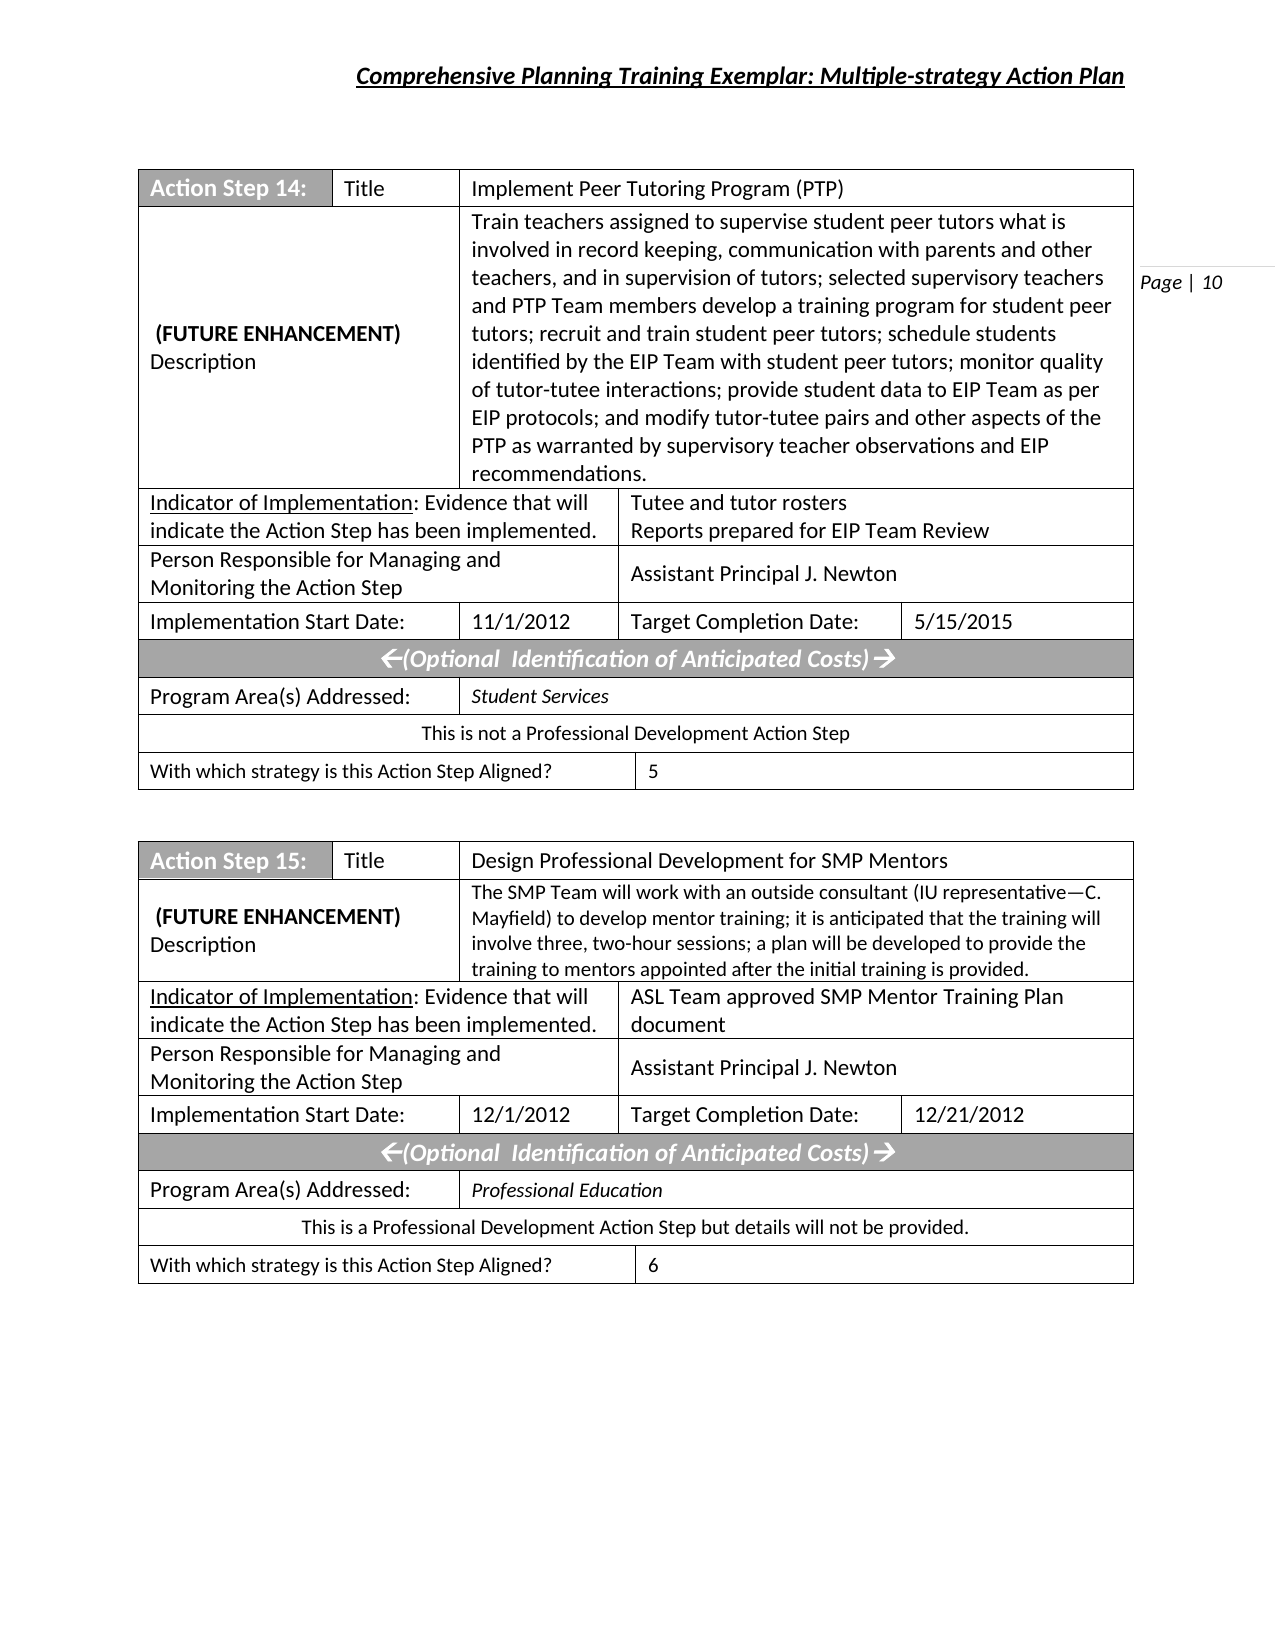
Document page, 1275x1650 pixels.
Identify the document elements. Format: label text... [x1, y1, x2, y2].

table_cell The SMP Team will work with an outside consultant (IU representative—C. Mayfield) to develop mentor training; it is anticipated that the training will involve three, two-hour sessions; a plan will be developed to provide the training to mentors appointed after the initial training is provided. [460, 880, 1133, 981]
table_cell Assistant Principal J. Newton [619, 546, 1133, 602]
table_cell Student Services [460, 678, 1133, 714]
table_header Title [333, 842, 459, 878]
table_cell Indicator of Implementation: Evidence that will indicate the Action Step has been implemented. [139, 982, 618, 1038]
table_header Action Step 14: [139, 170, 332, 206]
table_header Implement Peer Tutoring Program (PTP) [460, 170, 1133, 206]
table_cell Professional Education [460, 1171, 1133, 1208]
table_cell Train teachers assigned to supervise student peer tutors what is involved in record keeping, communication with parents and other teachers, and in supervision of tutors; selected supervisory teachers and PTP Team members develop a training program for student peer tutors; recruit and train student peer tutors; schedule students identified by the EIP Team with student peer tutors; monitor quality of tutor-tutee interactions; provide student data to EIP Team as per EIP protocols; and modify tutor-tutee pairs and other aspects of the PTP as warranted by supervisory teacher observations and EIP recommendations. [460, 207, 1133, 487]
table_cell Implementation Start Date: [139, 603, 459, 639]
table_cell 12/21/2012 [902, 1096, 1133, 1133]
table_header Design Professional Development for SMP Mentors [460, 842, 1133, 878]
table_cell 5/15/2015 [902, 603, 1133, 639]
table_cell Target Completion Date: [619, 603, 901, 639]
table_cell 5 [636, 753, 1133, 789]
table_cell 11/1/2012 [460, 603, 618, 639]
table_cell 6 [636, 1246, 1133, 1283]
table_header Action Step 15: [139, 842, 332, 878]
table_cell ASL Team approved SMP Mentor Training Plan document [619, 982, 1133, 1038]
table_cell Indicator of Implementation: Evidence that will indicate the Action Step has been implemented. [139, 489, 618, 544]
table_cell Program Area(s) Addressed: [139, 1171, 459, 1208]
table_cell This is a Professional Development Action Step but details will not be provided. [139, 1209, 1133, 1245]
table_cell (FUTURE ENHANCEMENT) Description [139, 880, 459, 981]
table_cell 12/1/2012 [460, 1096, 618, 1133]
table_cell Target Completion Date: [619, 1096, 901, 1133]
table_cell Implementation Start Date: [139, 1096, 459, 1133]
table_header Title [333, 170, 459, 206]
table_cell With which strategy is this Action Step Aligned? [139, 753, 635, 789]
table_cell (FUTURE ENHANCEMENT) Description [139, 207, 459, 487]
table_cell With which strategy is this Action Step Aligned? [139, 1246, 635, 1283]
table_cell Program Area(s) Addressed: [139, 678, 459, 714]
table_cell Person Responsible for Managing and Monitoring the Action Step [139, 546, 618, 602]
table_cell This is not a Professional Development Action Step [139, 715, 1133, 752]
table_cell Person Responsible for Managing and Monitoring the Action Step [139, 1039, 618, 1095]
table_cell Tutee and tutor rosters Reports prepared for EIP Team Review [619, 489, 1133, 544]
table_cell (Optional Identification of Anticipated Costs) [139, 1134, 1133, 1170]
table_cell Assistant Principal J. Newton [619, 1039, 1133, 1095]
table_cell (Optional Identification of Anticipated Costs) [139, 640, 1133, 677]
